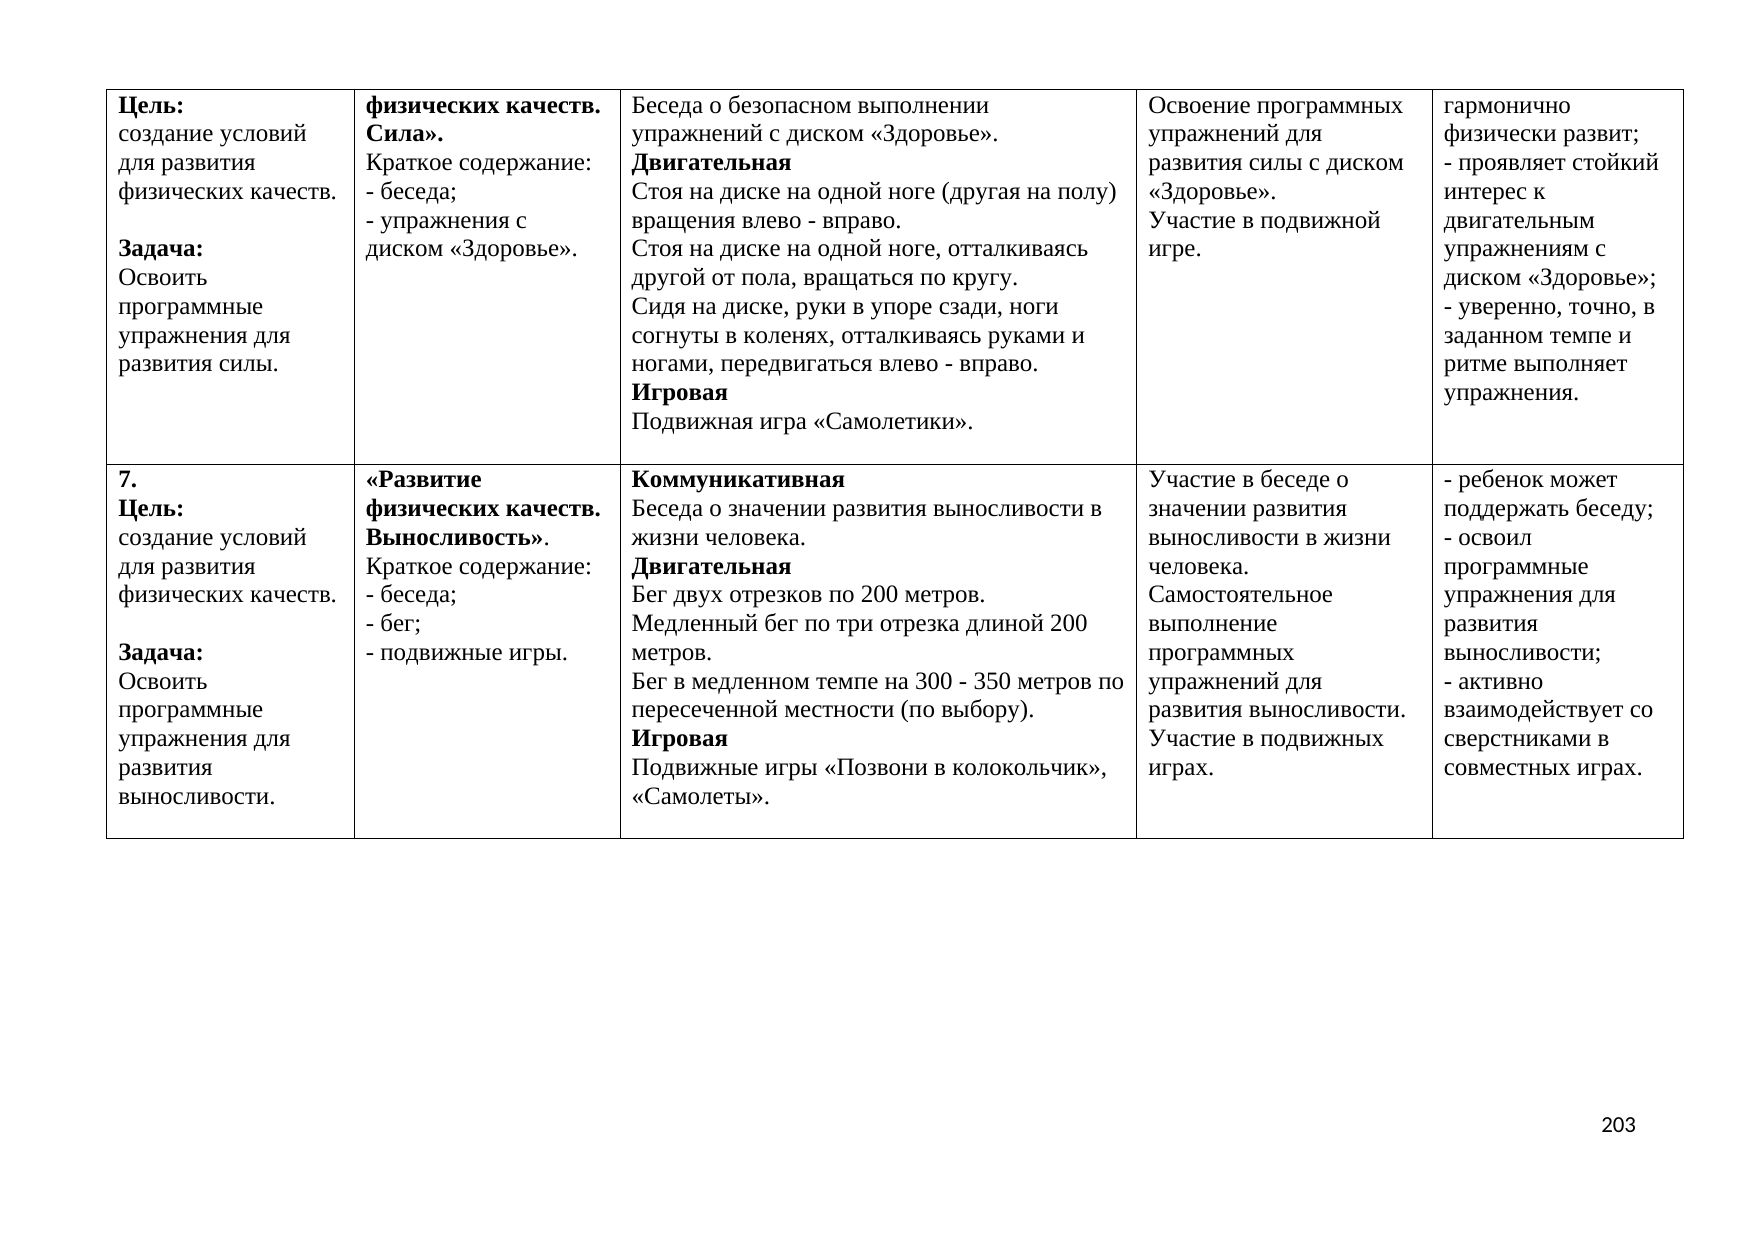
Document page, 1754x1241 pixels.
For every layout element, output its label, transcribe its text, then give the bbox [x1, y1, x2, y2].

table_cell Участие в беседе о значении развития выносливости в жизни человека. Самостоятельное выполнение программных упражнений для развития выносливости. Участие в подвижных играх. [1137, 465, 1432, 838]
table_cell «Развитие физических качеств. Выносливость». Краткое содержание: - беседа; - бег; - подвижные игры. [355, 465, 620, 838]
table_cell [355, 90, 620, 463]
table_cell 7. Цель: создание условий для развития физических качеств. Задача: Освоить программные упражнения для развития выносливости. [107, 465, 354, 838]
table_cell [621, 90, 1136, 463]
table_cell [1433, 90, 1683, 463]
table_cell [107, 90, 354, 463]
table_cell - ребенок может поддержать беседу; - освоил программные упражнения для развития выносливости; - активно взаимодействует со сверстниками в совместных играх. [1433, 465, 1683, 838]
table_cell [1137, 90, 1432, 463]
table_cell Коммуникативная Беседа о значении развития выносливости в жизни человека. Двигательная Бег двух отрезков по 200 метров. Медленный бег по три отрезка длиной 200 метров. Бег в медленном темпе на 300 - 350 метров по пересеченной местности (по выбору). Игровая Подвижные игры «Позвони в колокольчик», «Самолеты». [621, 465, 1136, 838]
